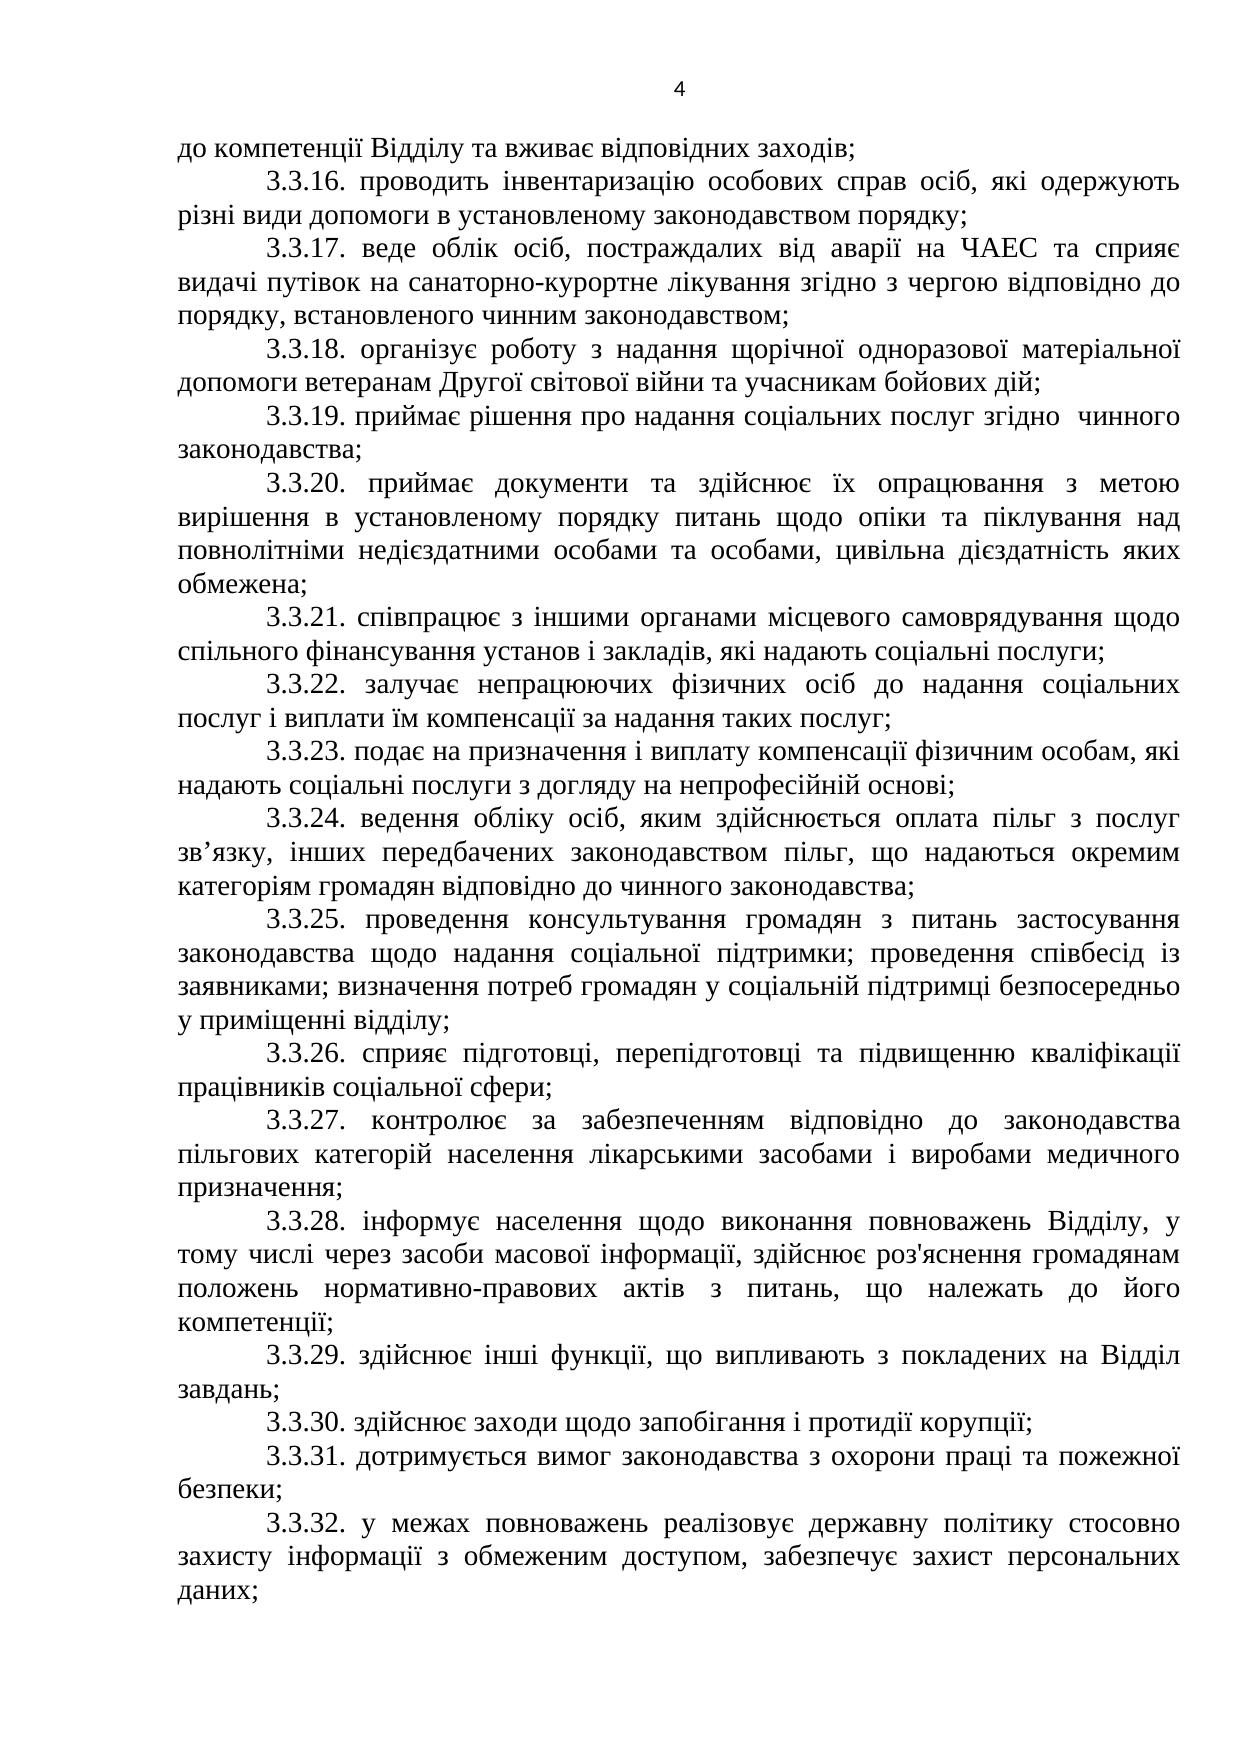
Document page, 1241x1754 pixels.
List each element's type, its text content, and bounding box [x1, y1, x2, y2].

text 3.3.20. приймає документи та здійснює їх опрацювання з метою вирішення в установленому порядку питань щодо опіки та піклування над повнолітніми недієздатними особами та особами, цивільна дієздатність яких обмежена; [177, 465, 1181, 599]
text 3.3.28. інформує населення щодо виконання повноважень Відділу, у тому числі через засоби масової інформації, здійснює роз'яснення громадянам положень нормативно-правових актів з питань, що належать до його компетенції; [177, 1203, 1181, 1337]
text 3.3.26. сприяє підготовці, перепідготовці та підвищенню кваліфікації працівників соціальної сфери; [177, 1035, 1181, 1102]
text 3.3.19. приймає рішення про надання соціальних послуг згідно чинного законодавства; [177, 398, 1181, 465]
text 3.3.21. співпрацює з іншими органами місцевого самоврядування щодо спільного фінансування установ і закладів, які надають соціальні послуги; [177, 599, 1181, 666]
text 3.3.18. організує роботу з надання щорічної одноразової матеріальної допомоги ветеранам Другої світової війни та учасникам бойових дій; [177, 331, 1181, 398]
text 3.3.23. подає на призначення і виплату компенсації фізичним особам, які надають соціальні послуги з догляду на непрофесійній основі; [177, 733, 1181, 801]
text 3.3.17. веде облік осіб, постраждалих від аварії на ЧАЕС та сприяє видачі путівок на санаторно-курортне лікування згідно з чергою відповідно до порядку, встановленого чинним законодавством; [177, 230, 1181, 331]
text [177, 130, 1181, 163]
text 3.3.25. проведення консультування громадян з питань застосування законодавства щодо надання соціальної підтримки; проведення співбесід із заявниками; визначення потреб громадян у соціальній підтримці безпосередньо у приміщенні відділу; [177, 901, 1181, 1035]
text 3.3.24. ведення обліку осіб, яким здійснюється оплата пільг з послуг зв’язку, інших передбачених законодавством пільг, що надаються окремим категоріям громадян відповідно до чинного законодавства; [177, 801, 1181, 901]
text 3.3.16. проводить інвентаризацію особових справ осіб, які одержують різні види допомоги в установленому законодавством порядку; [177, 163, 1181, 230]
text 3.3.32. у межах повноважень реалізовує державну політику стосовно захисту інформації з обмеженим доступом, забезпечує захист персональних даних; [177, 1505, 1181, 1606]
text 3.3.30. здійснює заходи щодо запобігання і протидії корупції; [177, 1404, 1181, 1438]
text 3.3.31. дотримується вимог законодавства з охорони праці та пожежної безпеки; [177, 1438, 1181, 1505]
text 3.3.22. залучає непрацюючих фізичних осіб до надання соціальних послуг і виплати їм компенсації за надання таких послуг; [177, 666, 1181, 733]
text 3.3.29. здійснює інші функції, що випливають з покладених на Відділ завдань; [177, 1337, 1181, 1404]
text 3.3.27. контролює за забезпеченням відповідно до законодавства пільгових категорій населення лікарськими засобами і виробами медичного призначення; [177, 1102, 1181, 1203]
